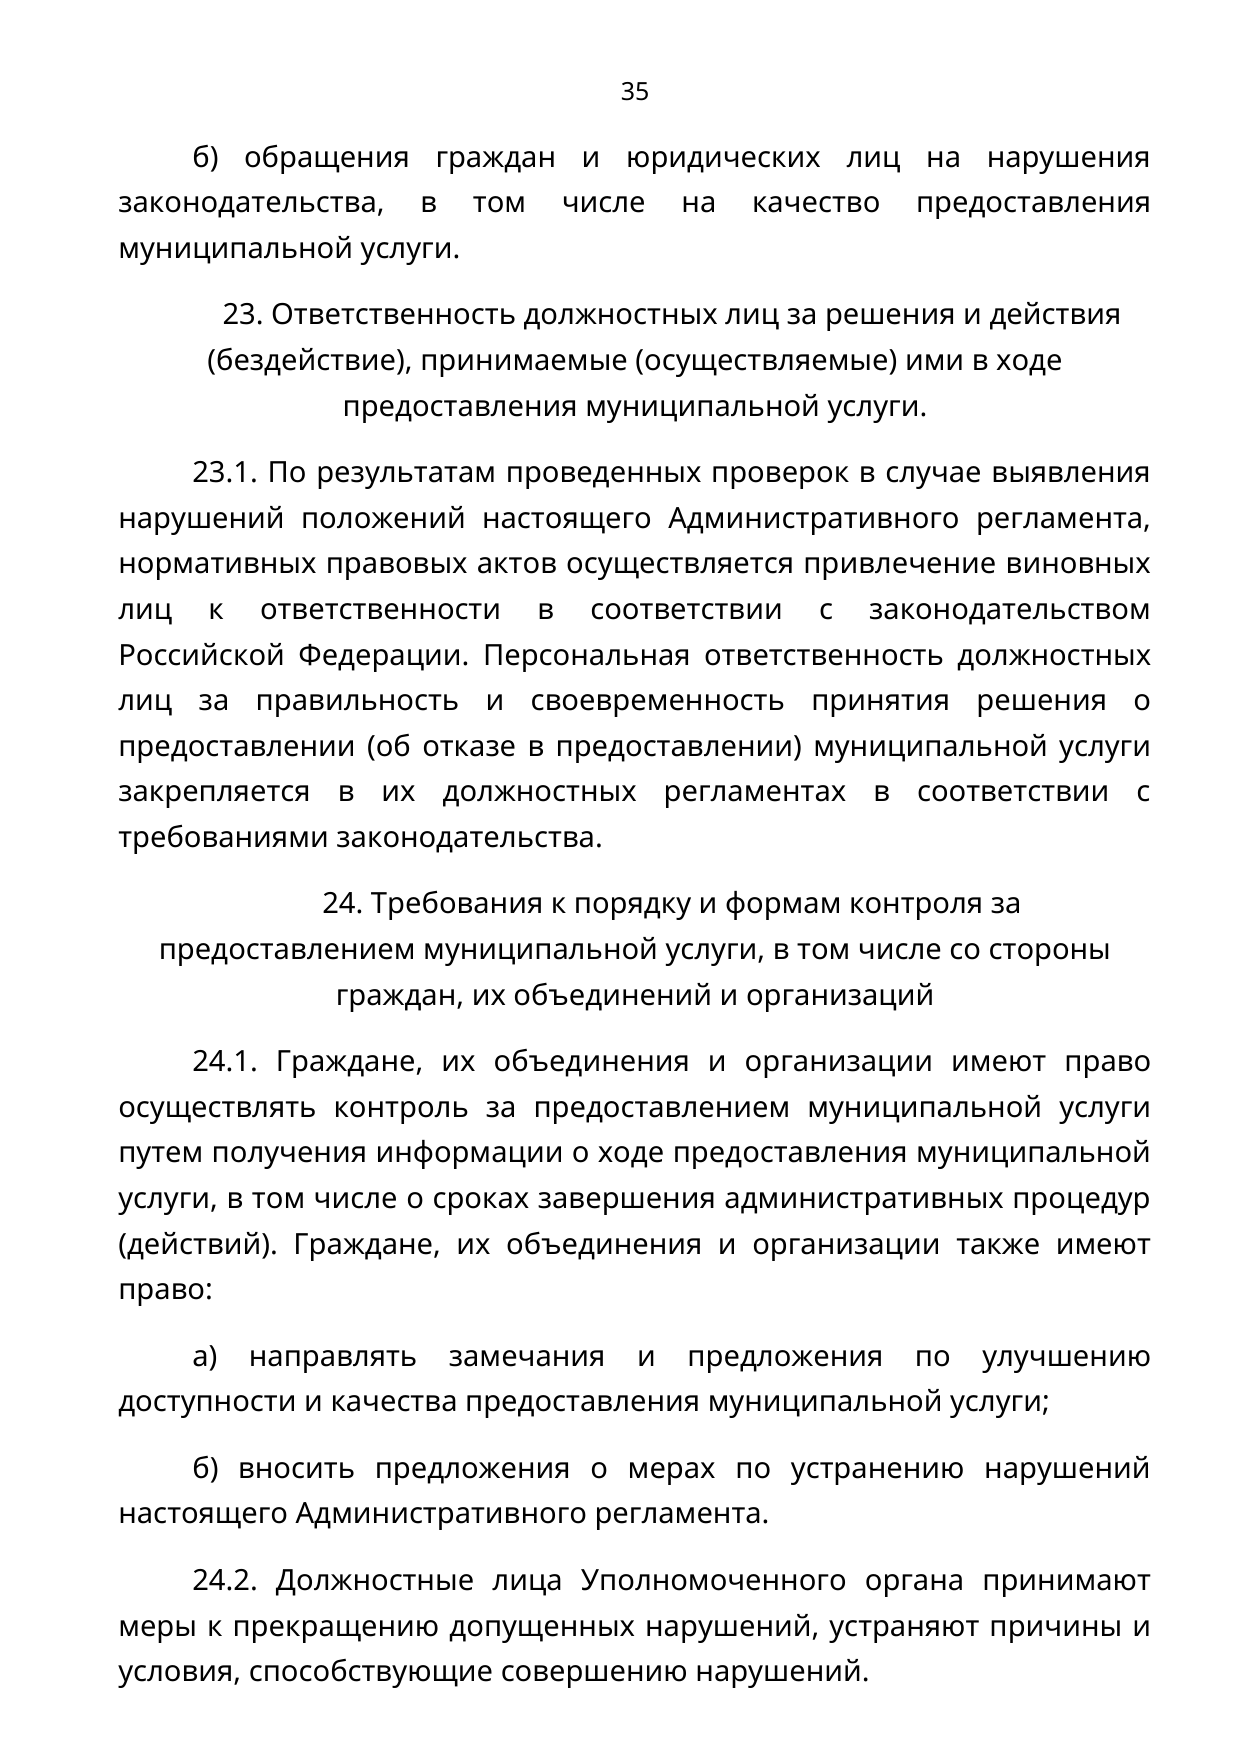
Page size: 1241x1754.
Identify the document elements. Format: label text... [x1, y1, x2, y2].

text 24. Требования к порядку и формам контроля за предоставлением муниципальной услуги, в том числе со стороны граждан, их объединений и организаций [118, 883, 1152, 1014]
text 23.1. По результатам проведенных проверок в случае выявления нарушений положений настоящего Административного регламента, нормативных правовых актов осуществляется привлечение виновных лиц к ответственности в соответствии с законодательством Российской Федерации. Персональная ответственность должностных лиц за правильность и своевременность принятия решения о предоставлении (об отказе в предоставлении) муниципальной услуги закрепляется в их должностных регламентах в соответствии с требованиями законодательства. [118, 451, 1152, 856]
text 24.1. Граждане, их объединения и организации имеют право осуществлять контроль за предоставлением муниципальной услуги путем получения информации о ходе предоставления муниципальной услуги, в том числе о сроках завершения административных процедур (действий). Граждане, их объединения и организации также имеют право: [118, 1040, 1152, 1308]
text 23. Ответственность должностных лиц за решения и действия (бездействие), принимаемые (осуществляемые) ими в ходе предоставления муниципальной услуги. [118, 293, 1152, 424]
text а) направлять замечания и предложения по улучшению доступности и качества предоставления муниципальной услуги; [118, 1335, 1152, 1420]
text б) вносить предложения о мерах по устранению нарушений настоящего Административного регламента. [118, 1447, 1152, 1532]
text 24.2. Должностные лица Уполномоченного органа принимают меры к прекращению допущенных нарушений, устраняют причины и условия, способствующие совершению нарушений. [118, 1559, 1152, 1690]
text б) обращения граждан и юридических лиц на нарушения законодательства, в том числе на качество предоставления муниципальной услуги. [118, 136, 1152, 267]
